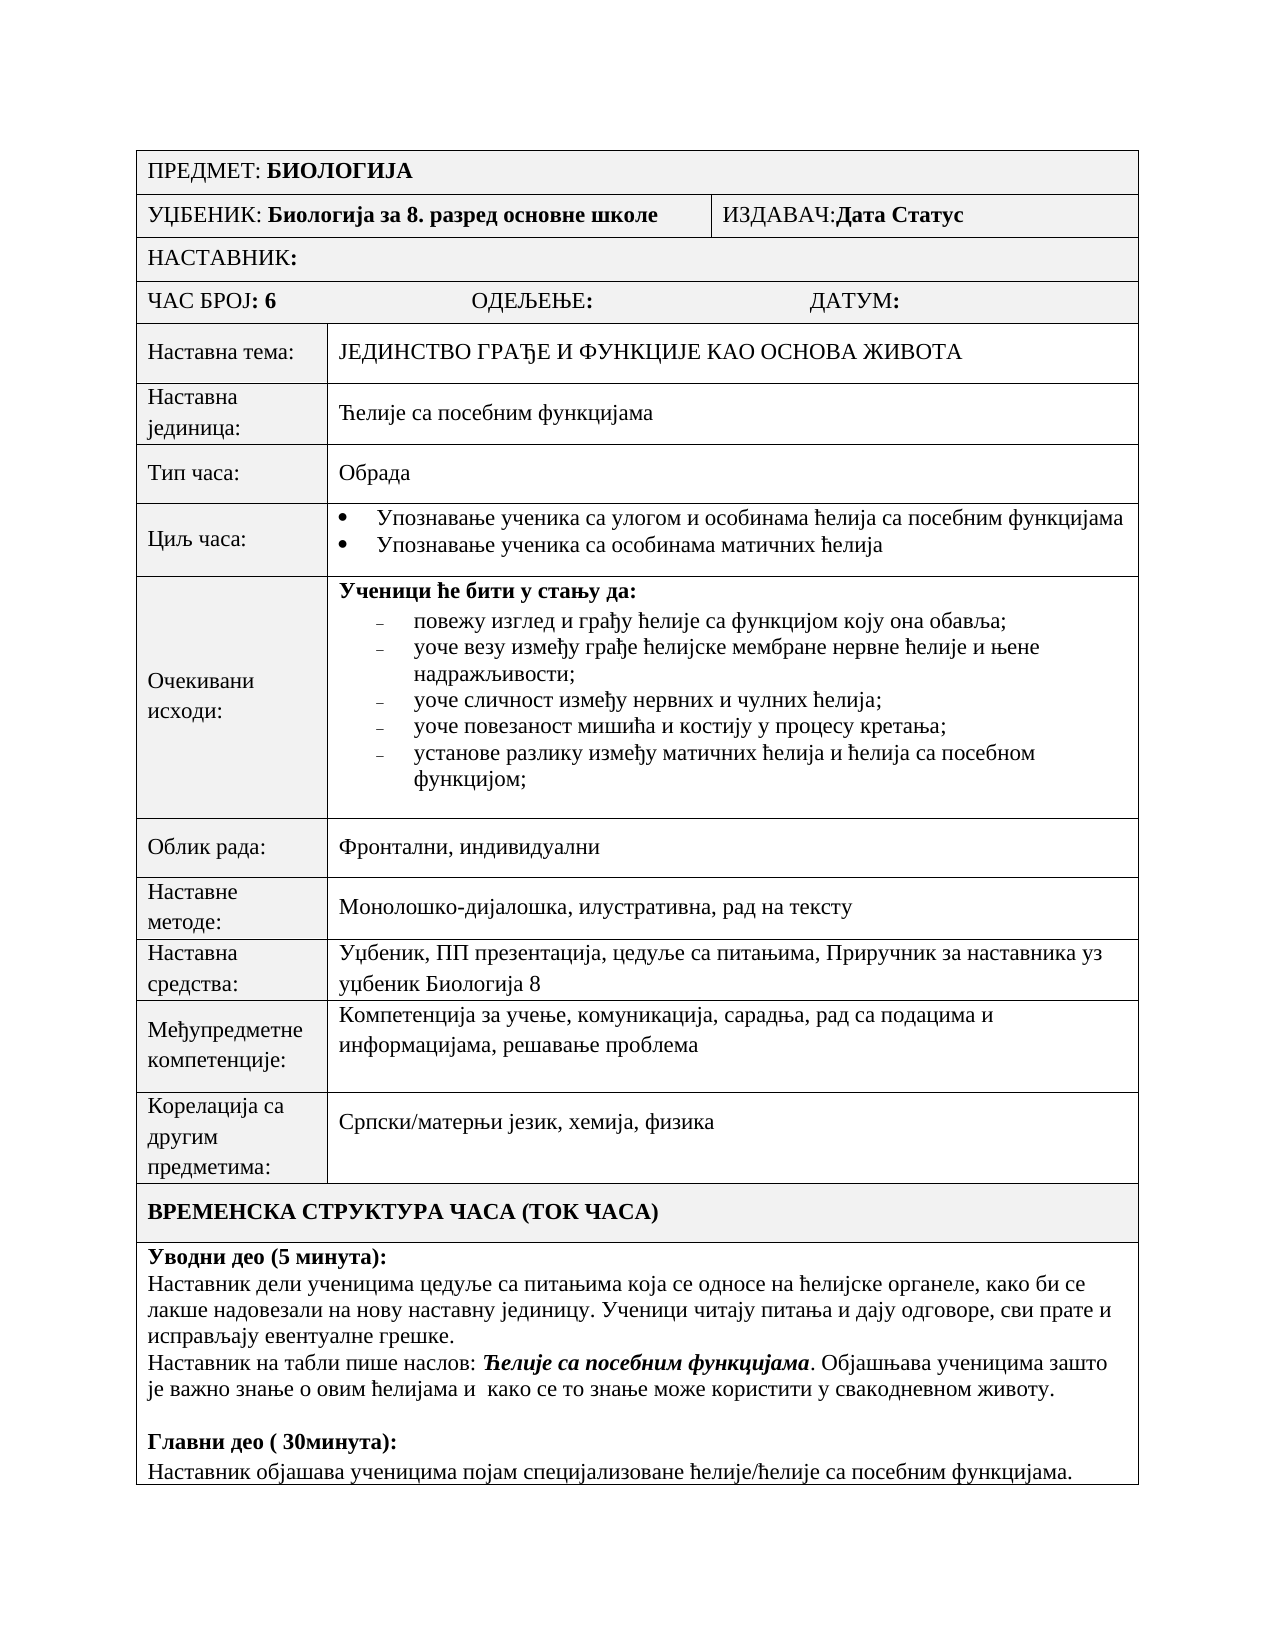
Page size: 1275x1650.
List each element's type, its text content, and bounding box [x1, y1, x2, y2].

table_cell ДАТУМ: [798, 282, 1138, 323]
table_cell Корелација са другим предметима: [137, 1093, 327, 1183]
table_cell ОДЕЉЕЊЕ: [460, 282, 798, 323]
table_cell Монолошко-дијалошка, илустративна, рад на тексту [328, 878, 1138, 938]
table_cell УЏБЕНИК: Биологија за 8. разред основне школе [137, 195, 711, 237]
table_cell Међупредметне компетенције: [137, 1001, 327, 1092]
table_cell Облик рада: [137, 819, 327, 877]
table_cell Наставне методе: [137, 878, 327, 938]
table_cell Упознавање ученика са улогом и особинама ћелија са посебним функцијама Упознавање ученика са особинама матичних ћелија [328, 504, 1138, 576]
table_cell ЧАС БРОЈ: 6 [137, 282, 460, 323]
table_cell Циљ часа: [137, 504, 327, 576]
table_cell Фронтални, индивидуални [328, 819, 1138, 877]
table_cell Тип часа: [137, 445, 327, 503]
table_cell Наставна средства: [137, 940, 327, 1000]
table_cell Ученици ће бити у стању да: повежу изглед и грађу ћелије са функцијом коју она обавља; уоче везу између грађе ћелијске мембране нервне ћелије и њене надражљивости; уоче сличност између нервних и чулних ћелија; уоче повезаност мишића и костију у процесу кретања; установе разлику између матичних ћелија и ћелија са посебном функцијом; [328, 577, 1138, 818]
table_cell Наставна тема: [137, 324, 327, 382]
table_cell Компетенција за учење, комуникација, сарадња, рад са подацима и информацијама, решавање проблема [328, 1001, 1138, 1092]
table_cell НАСТАВНИК: [137, 238, 1138, 281]
table_header ПРЕДМЕТ: БИОЛОГИЈА [137, 151, 1138, 194]
table_cell Српски/матерњи језик, хемија, физика [328, 1093, 1138, 1183]
table_cell ВРЕМЕНСКА СТРУКТУРА ЧАСА (ТОК ЧАСА) [137, 1184, 1138, 1242]
table_cell Очекивани исходи: [137, 577, 327, 818]
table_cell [137, 1243, 1138, 1484]
table_cell Уџбеник, ПП презентација, цедуље са питањима, Приручник за наставника уз уџбеник Биологија 8 [328, 940, 1138, 1000]
table_cell ЈЕДИНСТВО ГРАЂЕ И ФУНКЦИЈЕ КАО ОСНОВА ЖИВОТА [328, 324, 1138, 382]
table_cell Наставна јединица: [137, 384, 327, 444]
table_cell ИЗДАВАЧ:Дата Статус [712, 195, 1138, 237]
table_cell Обрада [328, 445, 1138, 503]
table_cell Ћелије са посебним функцијама [328, 384, 1138, 444]
